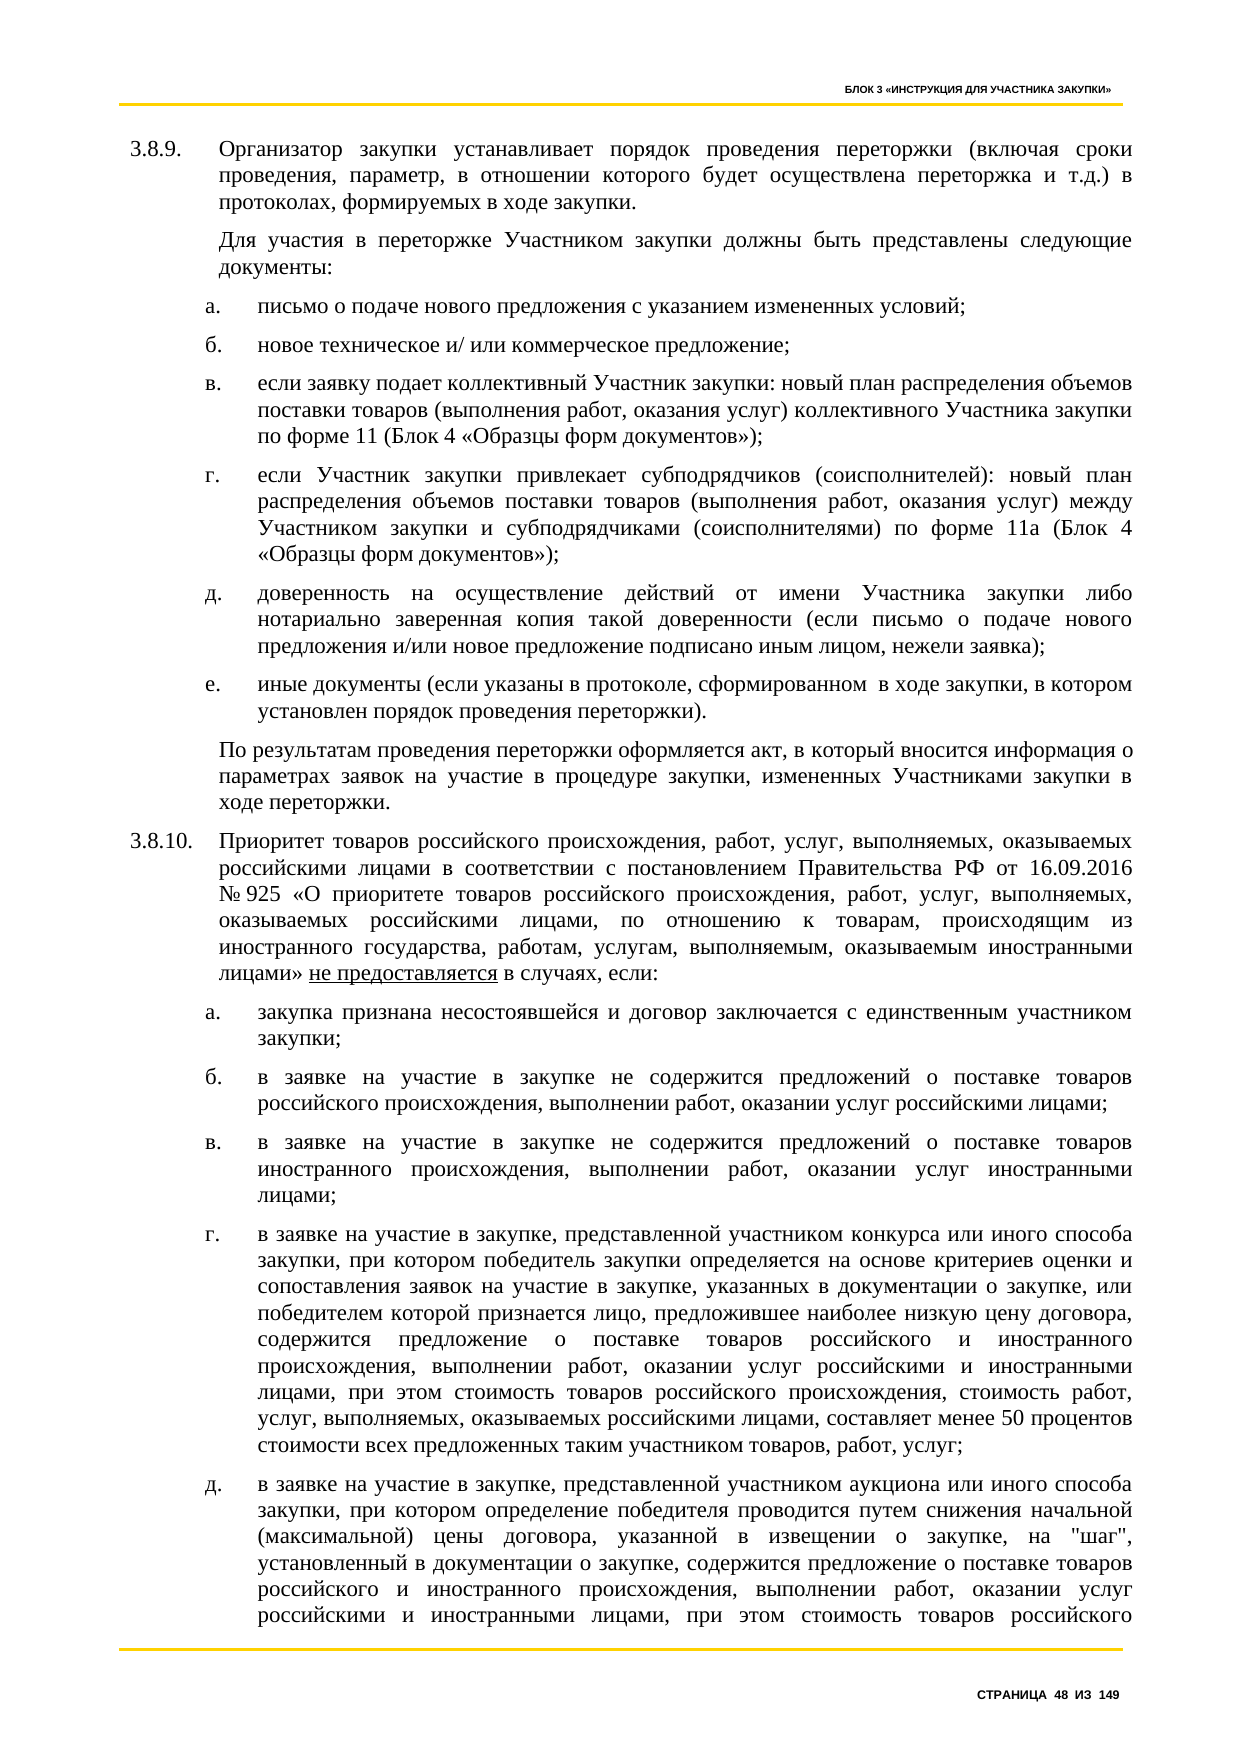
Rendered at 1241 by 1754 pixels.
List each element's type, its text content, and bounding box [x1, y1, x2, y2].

text доверенность на осуществление действий от имени Участника закупки либо нотариально заверенная копия такой доверенности (если письмо о подаче нового предложения и/или новое предложение подписано иным лицом, нежели заявка); [205, 579, 1134, 658]
text иные документы (если указаны в протоколе, сформированном в ходе закупки, в котором установлен порядок проведения переторжки). [205, 671, 1134, 723]
text По результатам проведения переторжки оформляется акт, в который вносится информация о параметрах заявок на участие в процедуре закупки, измененных Участниками закупки в ходе переторжки. [218, 736, 1134, 815]
text если Участник закупки привлекает субподрядчиков (соисполнителей): новый план распределения объемов поставки товаров (выполнения работ, оказания услуг) между Участником закупки и субподрядчиками (соисполнителями) по форме 11а (Блок 4 «Образцы форм документов»); [205, 461, 1134, 566]
list в заявке на участие в закупке не содержится предложений о поставке товаров российского происхождения, выполнении работ, оказании услуг российскими лицами; [205, 1063, 1134, 1116]
list в заявке на участие в закупке не содержится предложений о поставке товаров иностранного происхождения, выполнении работ, оказании услуг иностранными лицами; [205, 1128, 1134, 1207]
list Для участия в переторжке Участником закупки должны быть представлены следующие документы: [218, 227, 1134, 279]
text новое техническое и/ или коммерческое предложение; [205, 331, 1134, 357]
text Организатор закупки устанавливает порядок проведения переторжки (включая сроки проведения, параметр, в отношении которого будет осуществлена переторжка и т.д.) в протоколах, формируемых в ходе закупки. [130, 135, 1134, 214]
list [205, 1469, 1134, 1628]
text если заявку подает коллективный Участник закупки: новый план распределения объемов поставки товаров (выполнения работ, оказания услуг) коллективного Участника закупки по форме 11 (Блок 4 «Образцы форм документов»); [205, 369, 1134, 448]
list закупка признана несостоявшейся и договор заключается с единственным участником закупки; [205, 998, 1134, 1051]
list письмо о подаче нового предложения с указанием измененных условий; [205, 292, 1134, 318]
text Приоритет товаров российского происхождения, работ, услуг, выполняемых, оказываемых российскими лицами в соответствии с постановлением Правительства РФ от 16.09.2016 № 925 «О приоритете товаров российского происхождения, работ, услуг, выполняемых, оказываемых российскими лицами, по отношению к товарам, происходящим из иностранного государства, работам, услугам, выполняемым, оказываемым иностранными лицами» не предоставляется в случаях, если: [130, 827, 1134, 985]
list в заявке на участие в закупке, представленной участником конкурса или иного способа закупки, при котором победитель закупки определяется на основе критериев оценки и сопоставления заявок на участие в закупке, указанных в документации о закупке, или победителем которой признается лицо, предложившее наиболее низкую цену договора, содержится предложение о поставке товаров российского и иностранного происхождения, выполнении работ, оказании услуг российскими и иностранными лицами, при этом стоимость товаров российского происхождения, стоимость работ, услуг, выполняемых, оказываемых российскими лицами, составляет менее 50 процентов стоимости всех предложенных таким участником товаров, работ, услуг; [205, 1220, 1134, 1457]
